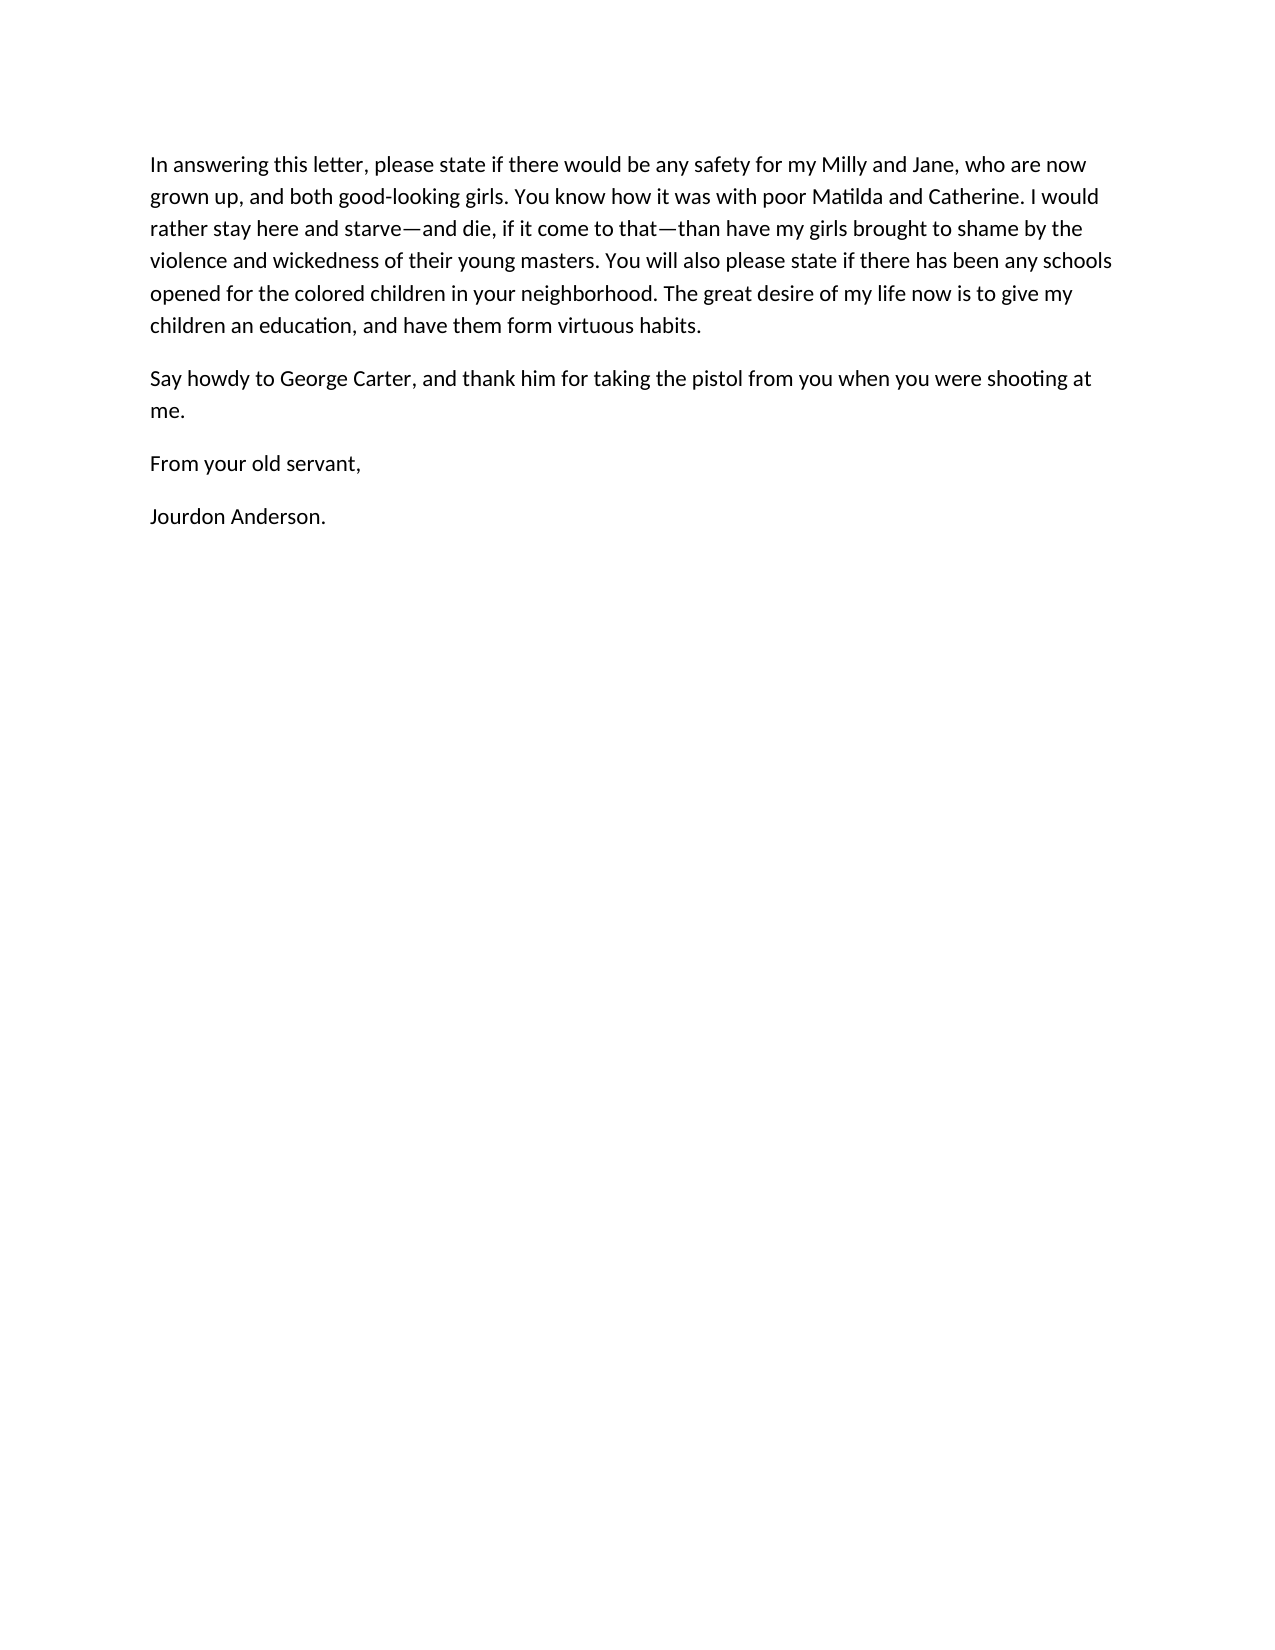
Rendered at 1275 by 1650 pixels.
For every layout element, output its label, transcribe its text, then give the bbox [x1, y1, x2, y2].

text From your old servant, [150, 449, 1125, 477]
text In answering this letter, please state if there would be any safety for my Milly and Jane, who are now grown up, and both good-looking girls. You know how it was with poor Matilda and Catherine. I would rather stay here and starve—and die, if it come to that—than have my girls brought to shame by the violence and wickedness of their young masters. You will also please state if there has been any schools opened for the colored children in your neighborhood. The great desire of my life now is to give my children an education, and have them form virtuous habits. [150, 150, 1125, 339]
text Say howdy to George Carter, and thank him for taking the pistol from you when you were shooting at me. [150, 364, 1125, 424]
text Jourdon Anderson. [150, 502, 1125, 530]
